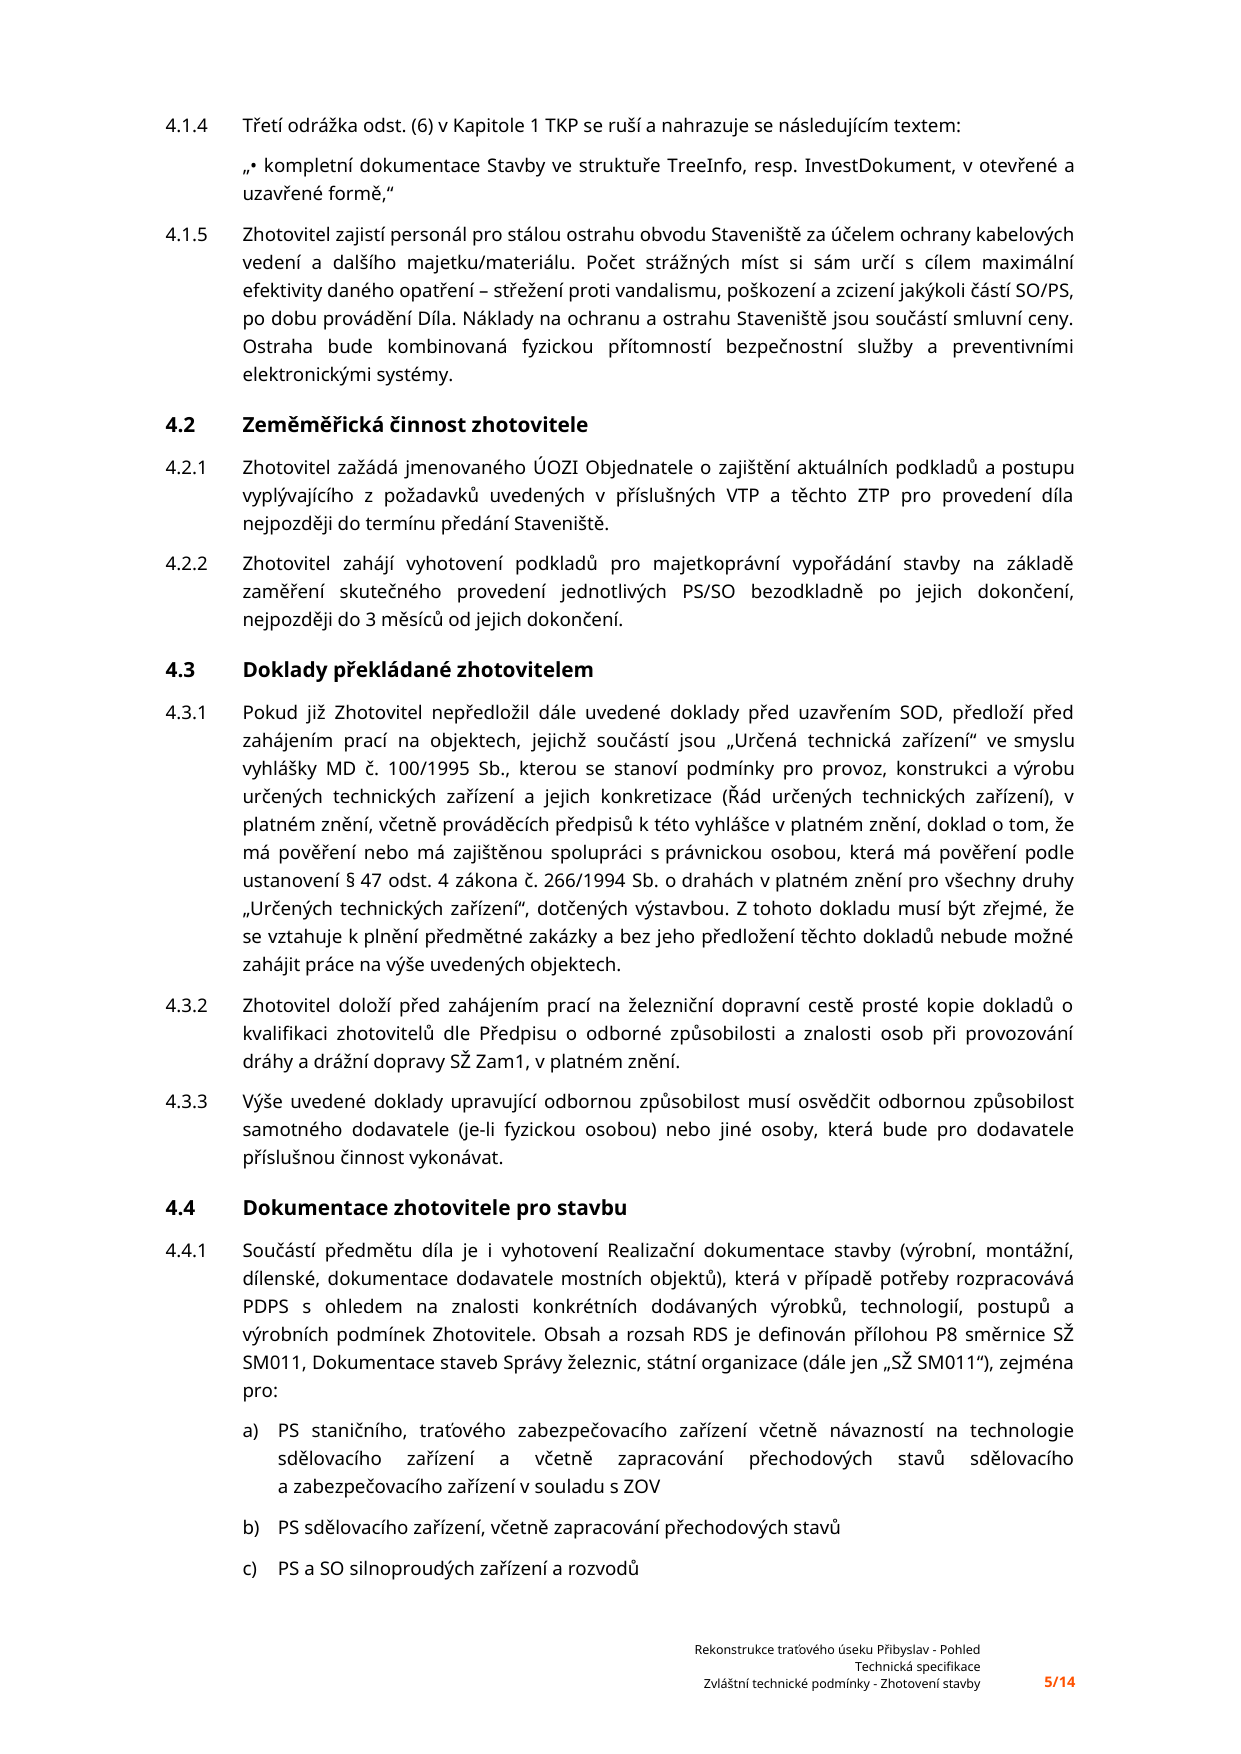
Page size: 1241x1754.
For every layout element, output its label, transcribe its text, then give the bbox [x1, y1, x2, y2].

text Výše uvedené doklady upravující odbornou způsobilost musí osvědčit odbornou způsobilost samotného dodavatele (je-li fyzickou osobou) nebo jiné osoby, která bude pro dodavatele příslušnou činnost vykonávat. [165, 1088, 1075, 1170]
text Dokumentace zhotovitele pro stavbu [165, 1193, 1075, 1222]
text „• kompletní dokumentace Stavby ve struktuře TreeInfo, resp. InvestDokument, v otevřené a uzavřené formě,“ [242, 153, 1075, 206]
list PS sdělovacího zařízení, včetně zapracování přechodových stavů [242, 1514, 1075, 1540]
text Zeměměřická činnost zhotovitele [165, 410, 1075, 439]
text Třetí odrážka odst. (6) v Kapitole 1 TKP se ruší a nahrazuje se následujícím textem: [165, 112, 1075, 138]
text Zhotovitel zajistí personál pro stálou ostrahu obvodu Staveniště za účelem ochrany kabelových vedení a dalšího majetku/materiálu. Počet strážných míst si sám určí s cílem maximální efektivity daného opatření – střežení proti vandalismu, poškození a zcizení jakýkoli částí SO/PS, po dobu provádění Díla. Náklady na ochranu a ostrahu Staveniště jsou součástí smluvní ceny. Ostraha bude kombinovaná fyzickou přítomností bezpečnostní služby a preventivními elektronickými systémy. [165, 221, 1075, 387]
list PS staničního, traťového zabezpečovacího zařízení včetně návazností na technologie sdělovacího zařízení a včetně zapracování přechodových stavů sdělovacího a zabezpečovacího zařízení v souladu s ZOV [242, 1418, 1075, 1499]
text Pokud již Zhotovitel nepředložil dále uvedené doklady před uzavřením SOD, předloží před zahájením prací na objektech, jejichž součástí jsou „Určená technická zařízení“ ve smyslu vyhlášky MD č. 100/1995 Sb., kterou se stanoví podmínky pro provoz, konstrukci a výrobu určených technických zařízení a jejich konkretizace (Řád určených technických zařízení), v platném znění, včetně prováděcích předpisů k této vyhlášce v platném znění, doklad o tom, že má pověření nebo má zajištěnou spolupráci s právnickou osobou, která má pověření podle ustanovení § 47 odst. 4 zákona č. 266/1994 Sb. o drahách v platném znění pro všechny druhy „Určených technických zařízení“, dotčených výstavbou. Z tohoto dokladu musí být zřejmé, že se vztahuje k plnění předmětné zakázky a bez jeho předložení těchto dokladů nebude možné zahájit práce na výše uvedených objektech. [165, 699, 1075, 977]
text Zhotovitel zažádá jmenovaného ÚOZI Objednatele o zajištění aktuálních podkladů a postupu vyplývajícího z požadavků uvedených v příslušných VTP a těchto ZTP pro provedení díla nejpozději do termínu předání Staveniště. [165, 454, 1075, 536]
text Zhotovitel zahájí vyhotovení podkladů pro majetkoprávní vypořádání stavby na základě zaměření skutečného provedení jednotlivých PS/SO bezodkladně po jejich dokončení, nejpozději do 3 měsíců od jejich dokončení. [165, 551, 1075, 632]
text Zhotovitel doloží před zahájením prací na železniční dopravní cestě prosté kopie dokladů o kvalifikaci zhotovitelů dle Předpisu o odborné způsobilosti a znalosti osob při provozování dráhy a drážní dopravy SŽ Zam1, v platném znění. [165, 992, 1075, 1073]
text Doklady překládané zhotovitelem [165, 655, 1075, 684]
list PS a SO silnoproudých zařízení a rozvodů [242, 1555, 1075, 1580]
text Součástí předmětu díla je i vyhotovení Realizační dokumentace stavby (výrobní, montážní, dílenské, dokumentace dodavatele mostních objektů), která v případě potřeby rozpracovává PDPS s ohledem na znalosti konkrétních dodávaných výrobků, technologií, postupů a výrobních podmínek Zhotovitele. Obsah a rozsah RDS je definován přílohou P8 směrnice SŽ SM011, Dokumentace staveb Správy železnic, státní organizace (dále jen „SŽ SM011“), zejména pro: [165, 1237, 1075, 1403]
